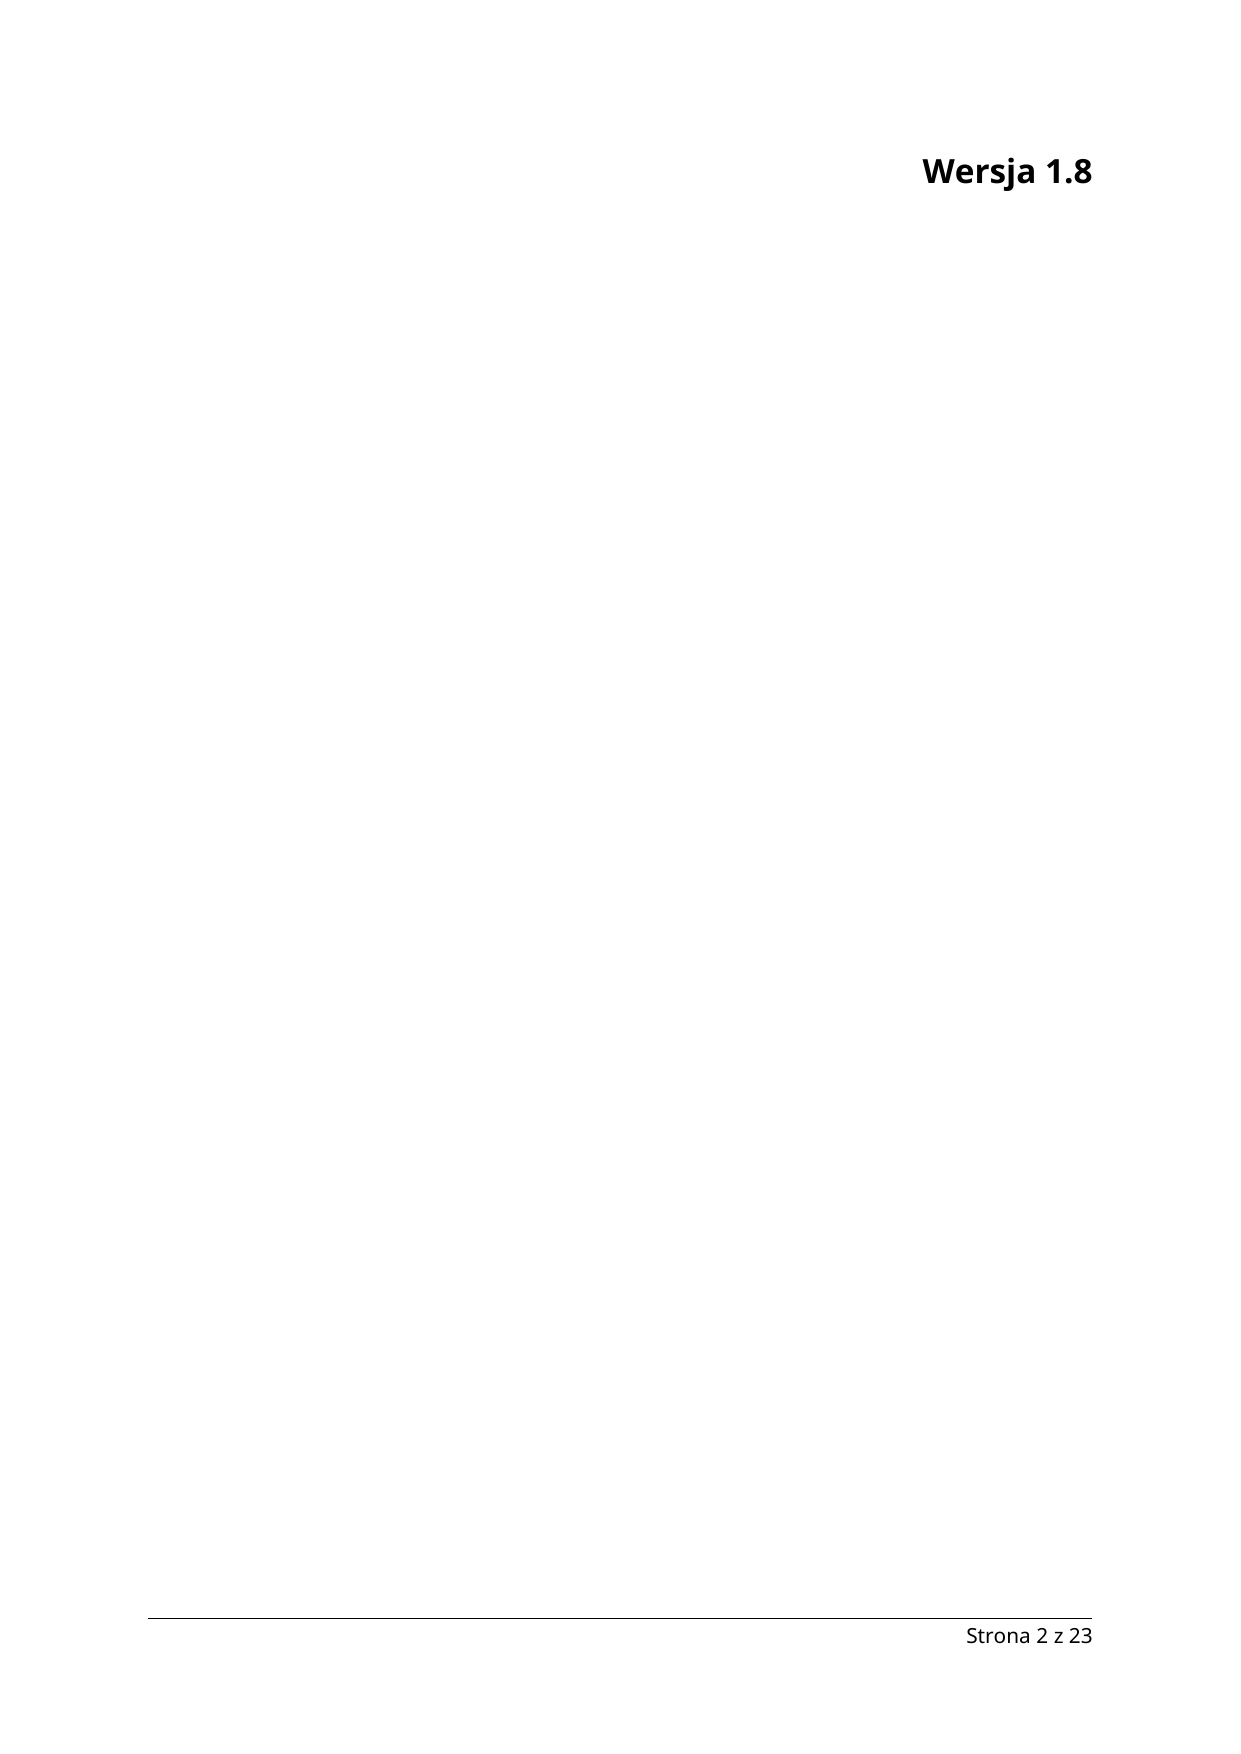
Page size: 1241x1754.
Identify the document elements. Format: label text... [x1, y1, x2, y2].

text Wersja 1.8 [148, 148, 1092, 193]
